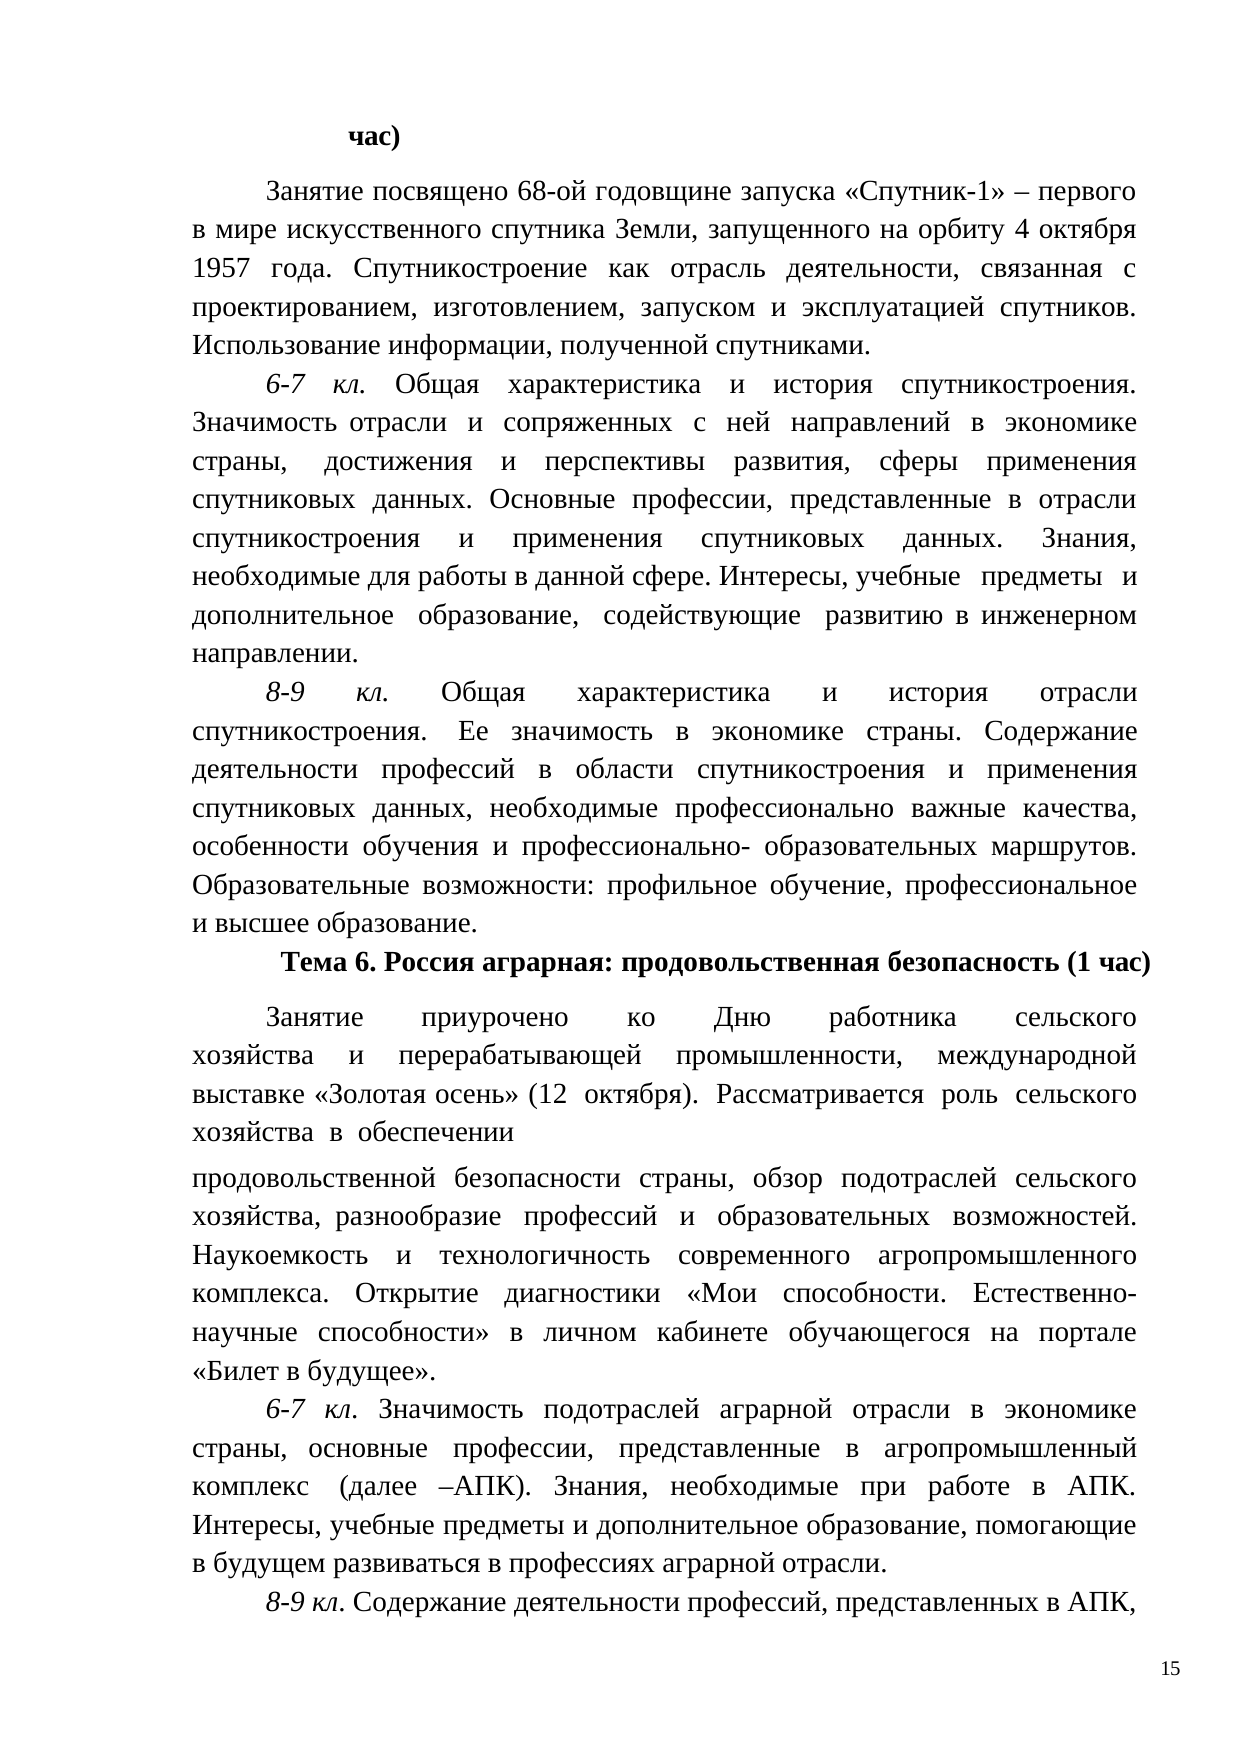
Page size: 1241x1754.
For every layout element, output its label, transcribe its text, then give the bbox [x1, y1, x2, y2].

text 6-7 кл. Значимость подотраслей аграрной отрасли в экономике страны, основные профессии, представленные в агропромышленный комплекс (далее –АПК). Знания, необходимые при работе в АПК. Интересы, учебные предметы и дополнительное образование, помогающие в будущем развиваться в профессиях аграрной отрасли. [192, 1391, 1137, 1579]
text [192, 1584, 1137, 1618]
text Занятие приурочено ко Дню работника сельского хозяйства и перерабатывающей промышленности, международной выставке «Золотая осень» (12 октября). Рассматривается роль сельского хозяйства в обеспечении [192, 999, 1137, 1148]
text Занятие посвящено 68-ой годовщине запуска «Спутник-1» – первого в мире искусственного спутника Земли, запущенного на орбиту 4 октября 1957 года. Спутникостроение как отрасль деятельности, связанная с проектированием, изготовлением, запуском и эксплуатацией спутников. Использование информации, полученной спутниками. [192, 173, 1137, 361]
text 6-7 кл. Общая характеристика и история спутникостроения. Значимость отрасли и сопряженных с ней направлений в экономике страны, достижения и перспективы развития, сферы применения спутниковых данных. Основные профессии, представленные в отрасли спутникостроения и применения спутниковых данных. Знания, необходимые для работы в данной сфере. Интересы, учебные предметы и дополнительное образование, содействующие развитию в инженерном направлении. [192, 366, 1137, 669]
subtitle Тема 6. Россия аграрная: продовольственная безопасность (1 час) [280, 944, 1152, 978]
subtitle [348, 118, 1152, 152]
text 8-9 кл. Общая характеристика и история отрасли спутникостроения. Ее значимость в экономике страны. Содержание деятельности профессий в области спутникостроения и применения спутниковых данных, необходимые профессионально важные качества, особенности обучения и профессионально- образовательных маршрутов. Образовательные возможности: профильное обучение, профессиональное и высшее образование. [192, 674, 1138, 939]
text продовольственной безопасности страны, обзор подотраслей сельского хозяйства, разнообразие профессий и образовательных возможностей. Наукоемкость и технологичность современного агропромышленного комплекса. Открытие диагностики «Мои способности. Естественно-научные способности» в личном кабинете обучающегося на портале «Билет в будущее». [192, 1160, 1137, 1386]
